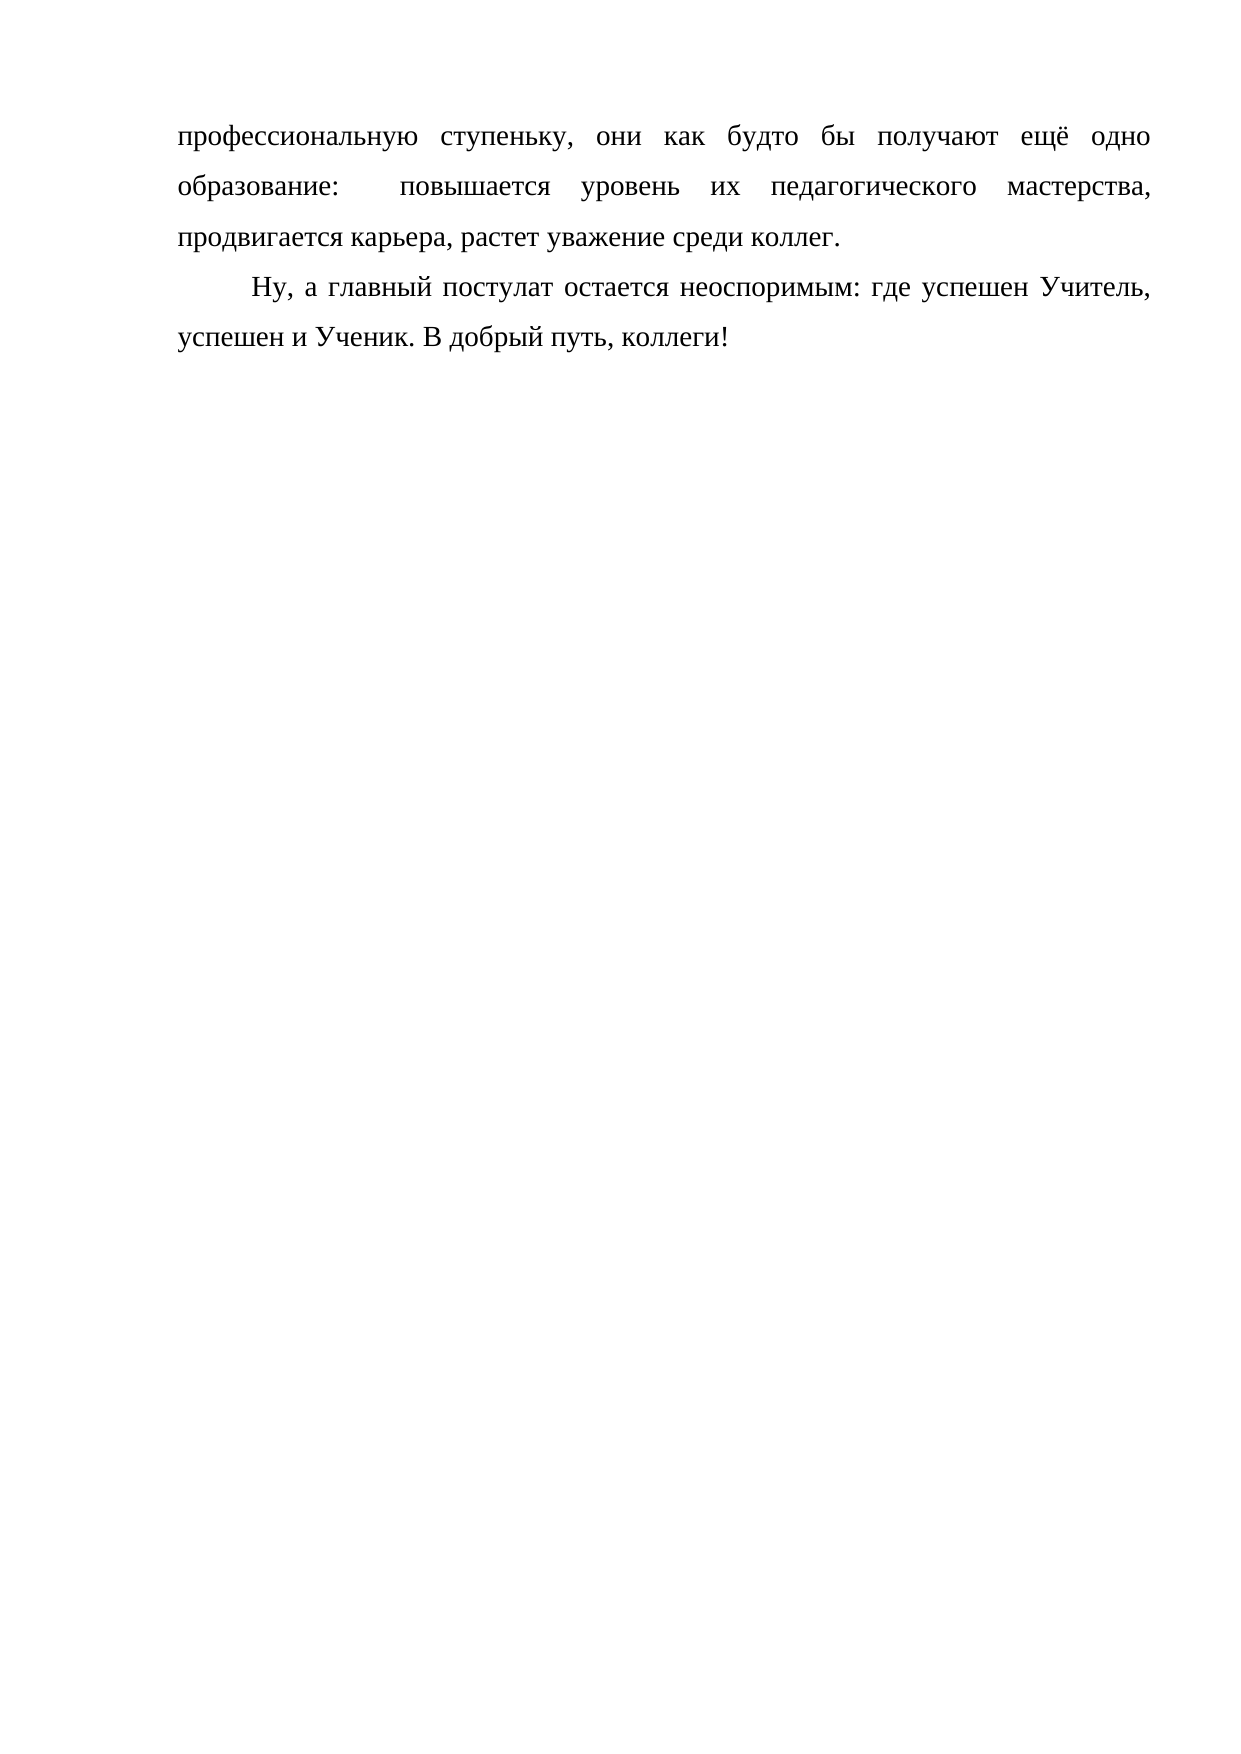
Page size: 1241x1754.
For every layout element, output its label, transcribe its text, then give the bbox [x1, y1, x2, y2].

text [177, 118, 1152, 252]
text Ну, а главный постулат остается неоспоримым: где успешен Учитель, успешен и Ученик. В добрый путь, коллеги! [177, 269, 1152, 353]
